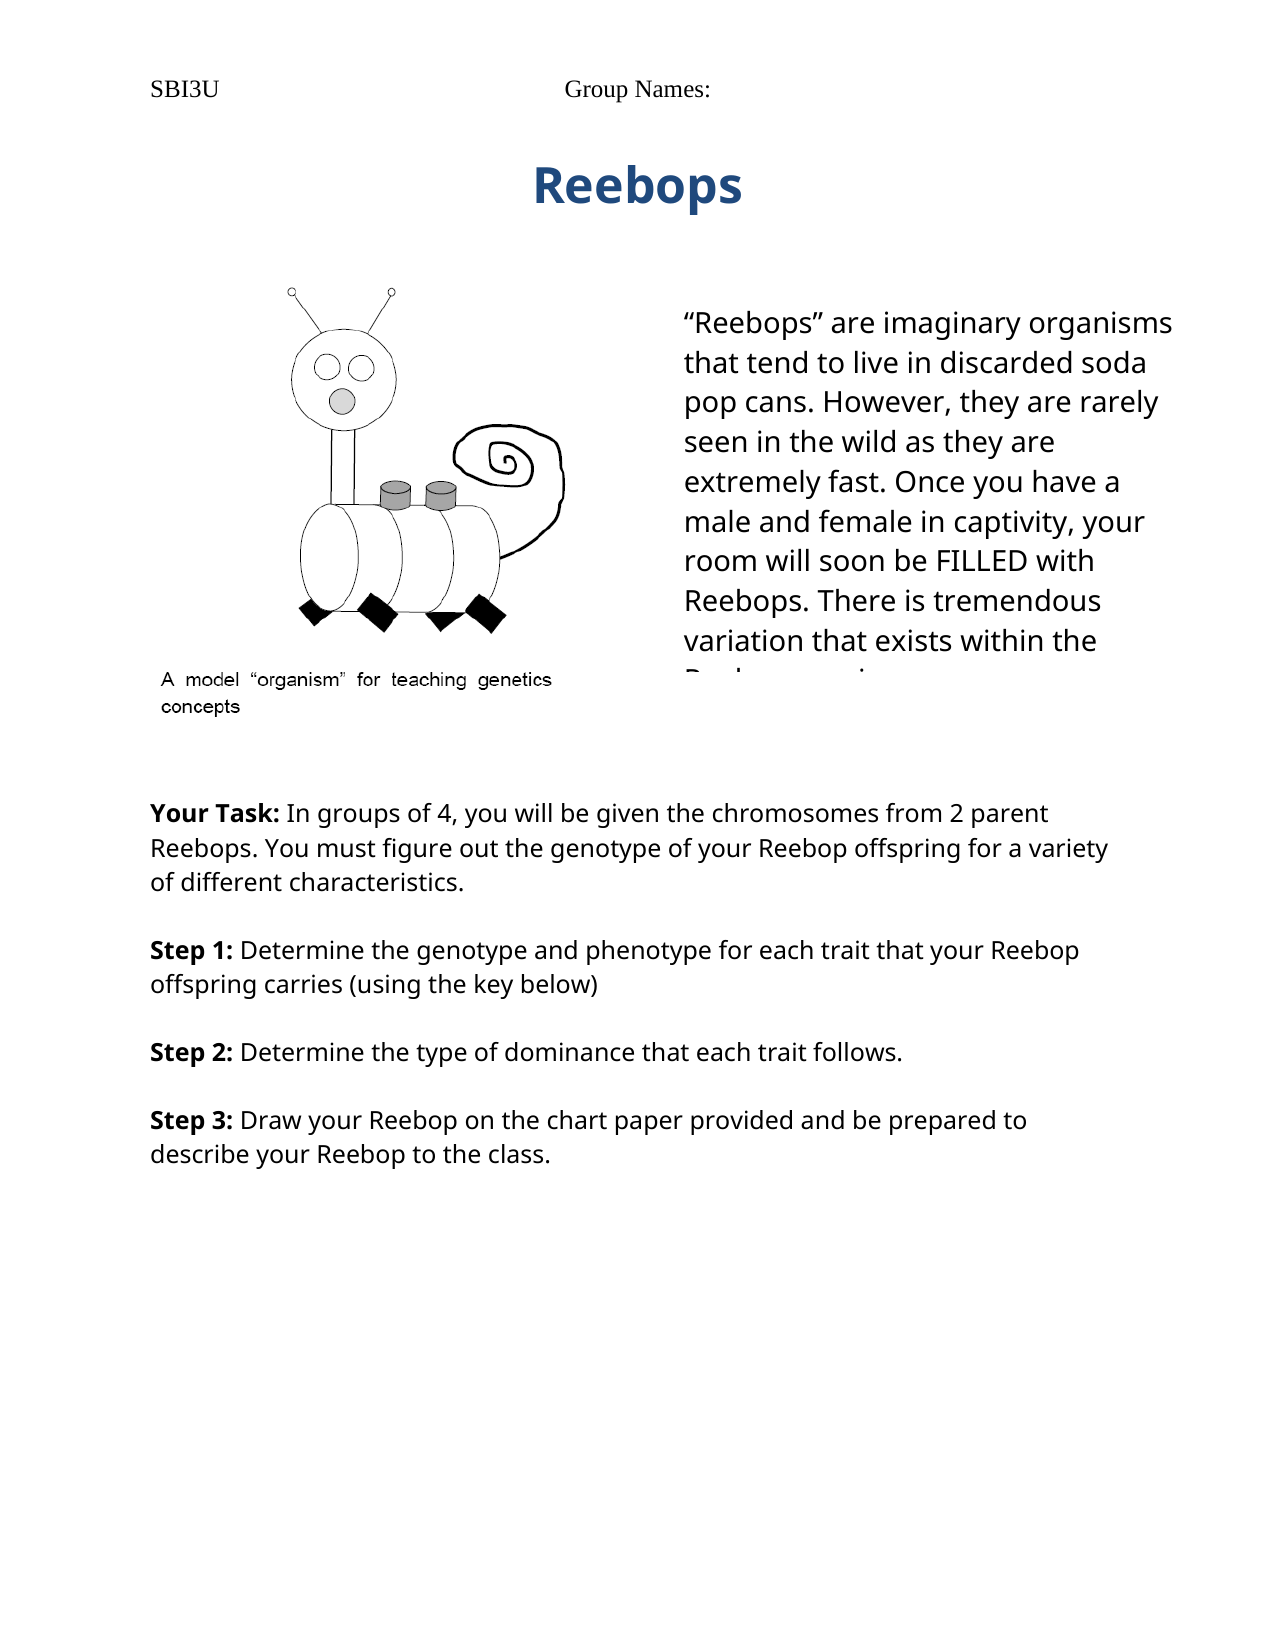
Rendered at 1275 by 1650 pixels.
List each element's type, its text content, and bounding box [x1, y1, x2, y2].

text Step 3: Draw your Reebop on the chart paper provided and be prepared to describe your Reebop to the class. [150, 1103, 1125, 1171]
text Step 2: Determine the type of dominance that each trait follows. [150, 1034, 1125, 1069]
text Your Task: In groups of 4, you will be given the chromosomes from 2 parent Reebops. You must figure out the genotype of your Reebop offspring for a variety of different characteristics. [150, 796, 1125, 898]
text Step 1: Determine the genotype and phenotype for each trait that your Reebop offspring carries (using the key below) [150, 932, 1125, 1001]
text Reebops [150, 150, 1125, 218]
